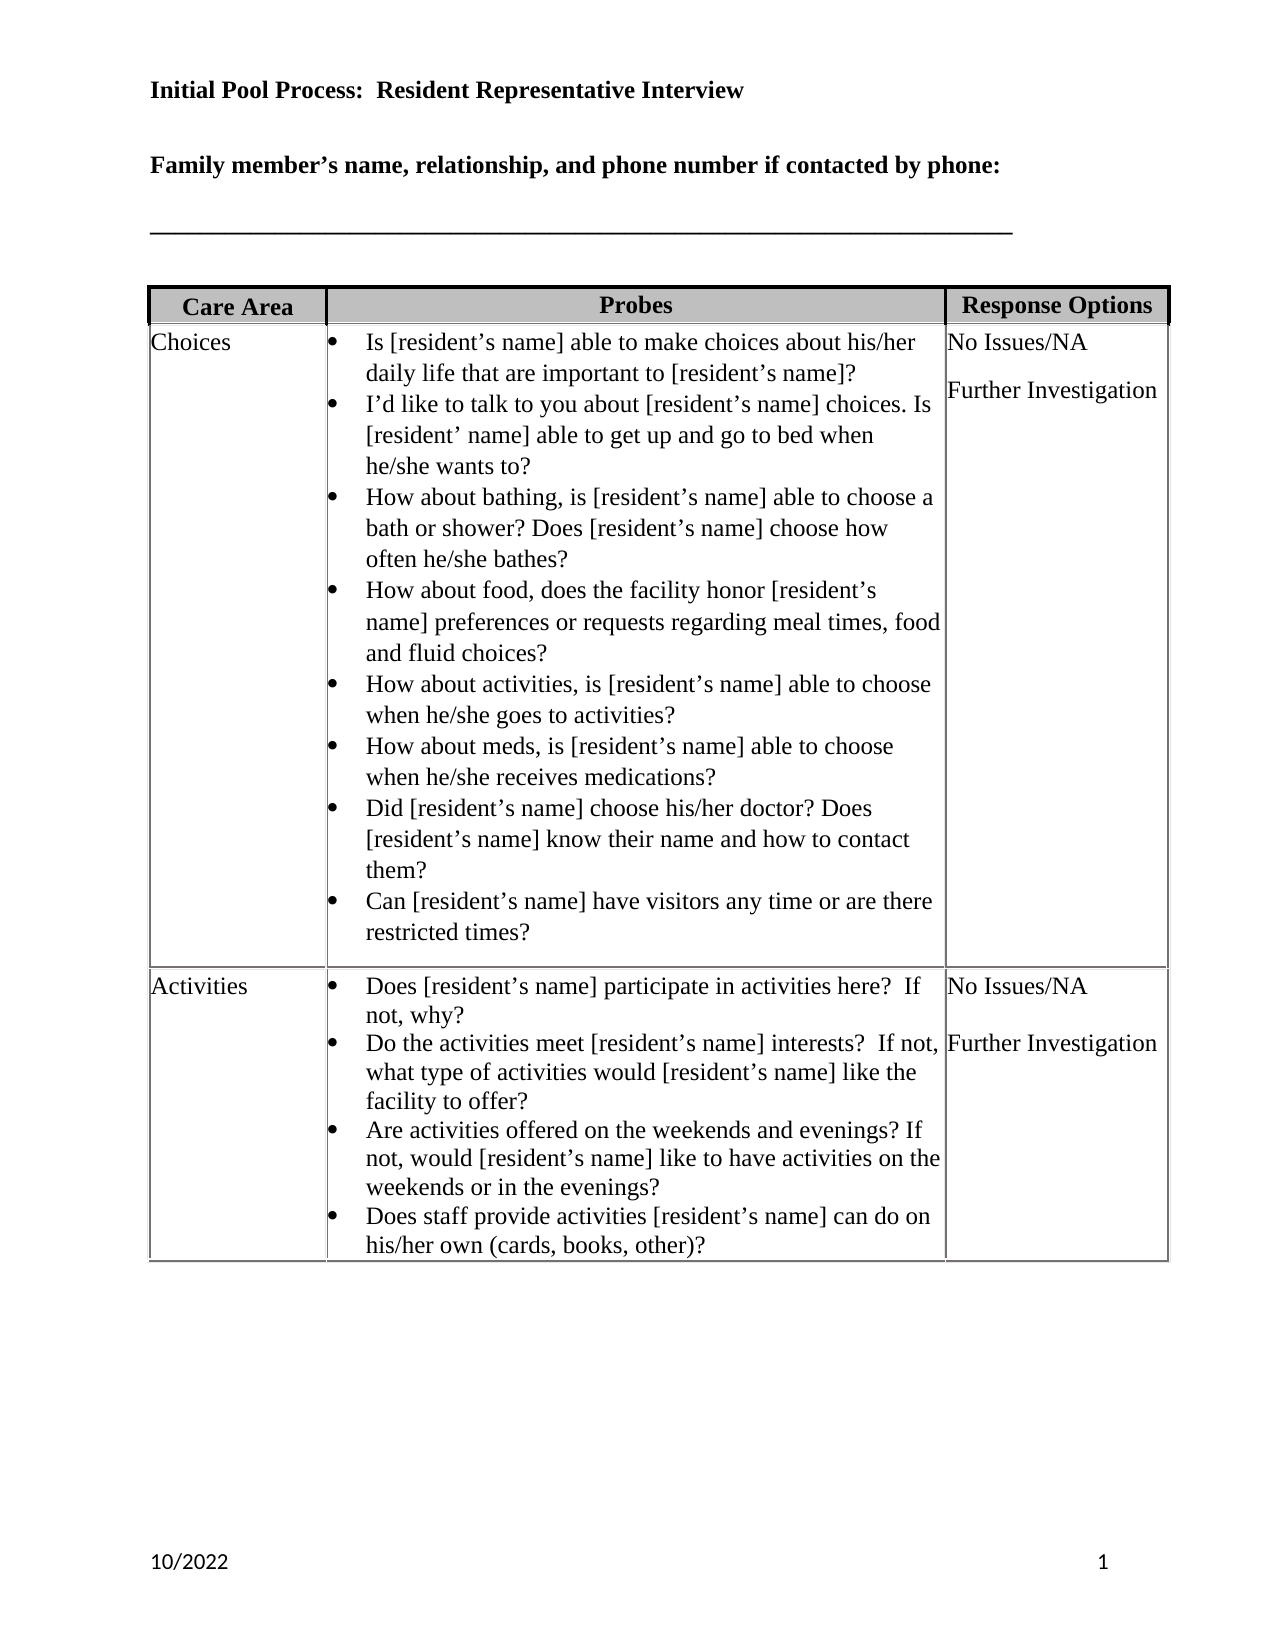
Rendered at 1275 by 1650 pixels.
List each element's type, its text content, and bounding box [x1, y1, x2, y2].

table_header Probes [328, 289, 944, 322]
table_cell Choices [151, 326, 325, 966]
table_header Response Options [947, 289, 1167, 322]
table_cell No Issues/NA Further Investigation [945, 966, 1168, 1260]
table_cell Activities [149, 970, 326, 1260]
table_header Care Area [151, 289, 325, 322]
text Family member’s name, relationship, and phone number if contacted by phone: [150, 150, 1125, 179]
text _____________________________________________________________________ [150, 208, 1125, 236]
table_cell No Issues/NA Further Investigation [947, 324, 1167, 966]
table_cell Is [resident’s name] able to make choices about his/her daily life that are important to [resident’s name]? I’d like to talk to you about [resident’s name] choices. Is [resident’ name] able to get up and go to bed when he/she wants to? How about bathing, is [resident’s name] able to choose a bath or shower? Does [resident’s name] choose how often he/she bathes? How about food, does the facility honor [resident’s name] preferences or requests regarding meal times, food and fluid choices? How about activities, is [resident’s name] able to choose when he/she goes to activities? How about meds, is [resident’s name] able to choose when he/she receives medications? Did [resident’s name] choose his/her doctor? Does [resident’s name] know their name and how to contact them? Can [resident’s name] have visitors any time or are there restricted times? [328, 326, 944, 966]
table_cell Does [resident’s name] participate in activities here? If not, why? Do the activities meet [resident’s name] interests? If not, what type of activities would [resident’s name] like the facility to offer? Are activities offered on the weekends and evenings? If not, would [resident’s name] like to have activities on the weekends or in the evenings? Does staff provide activities [resident’s name] can do on his/her own (cards, books, other)? [326, 970, 945, 1260]
